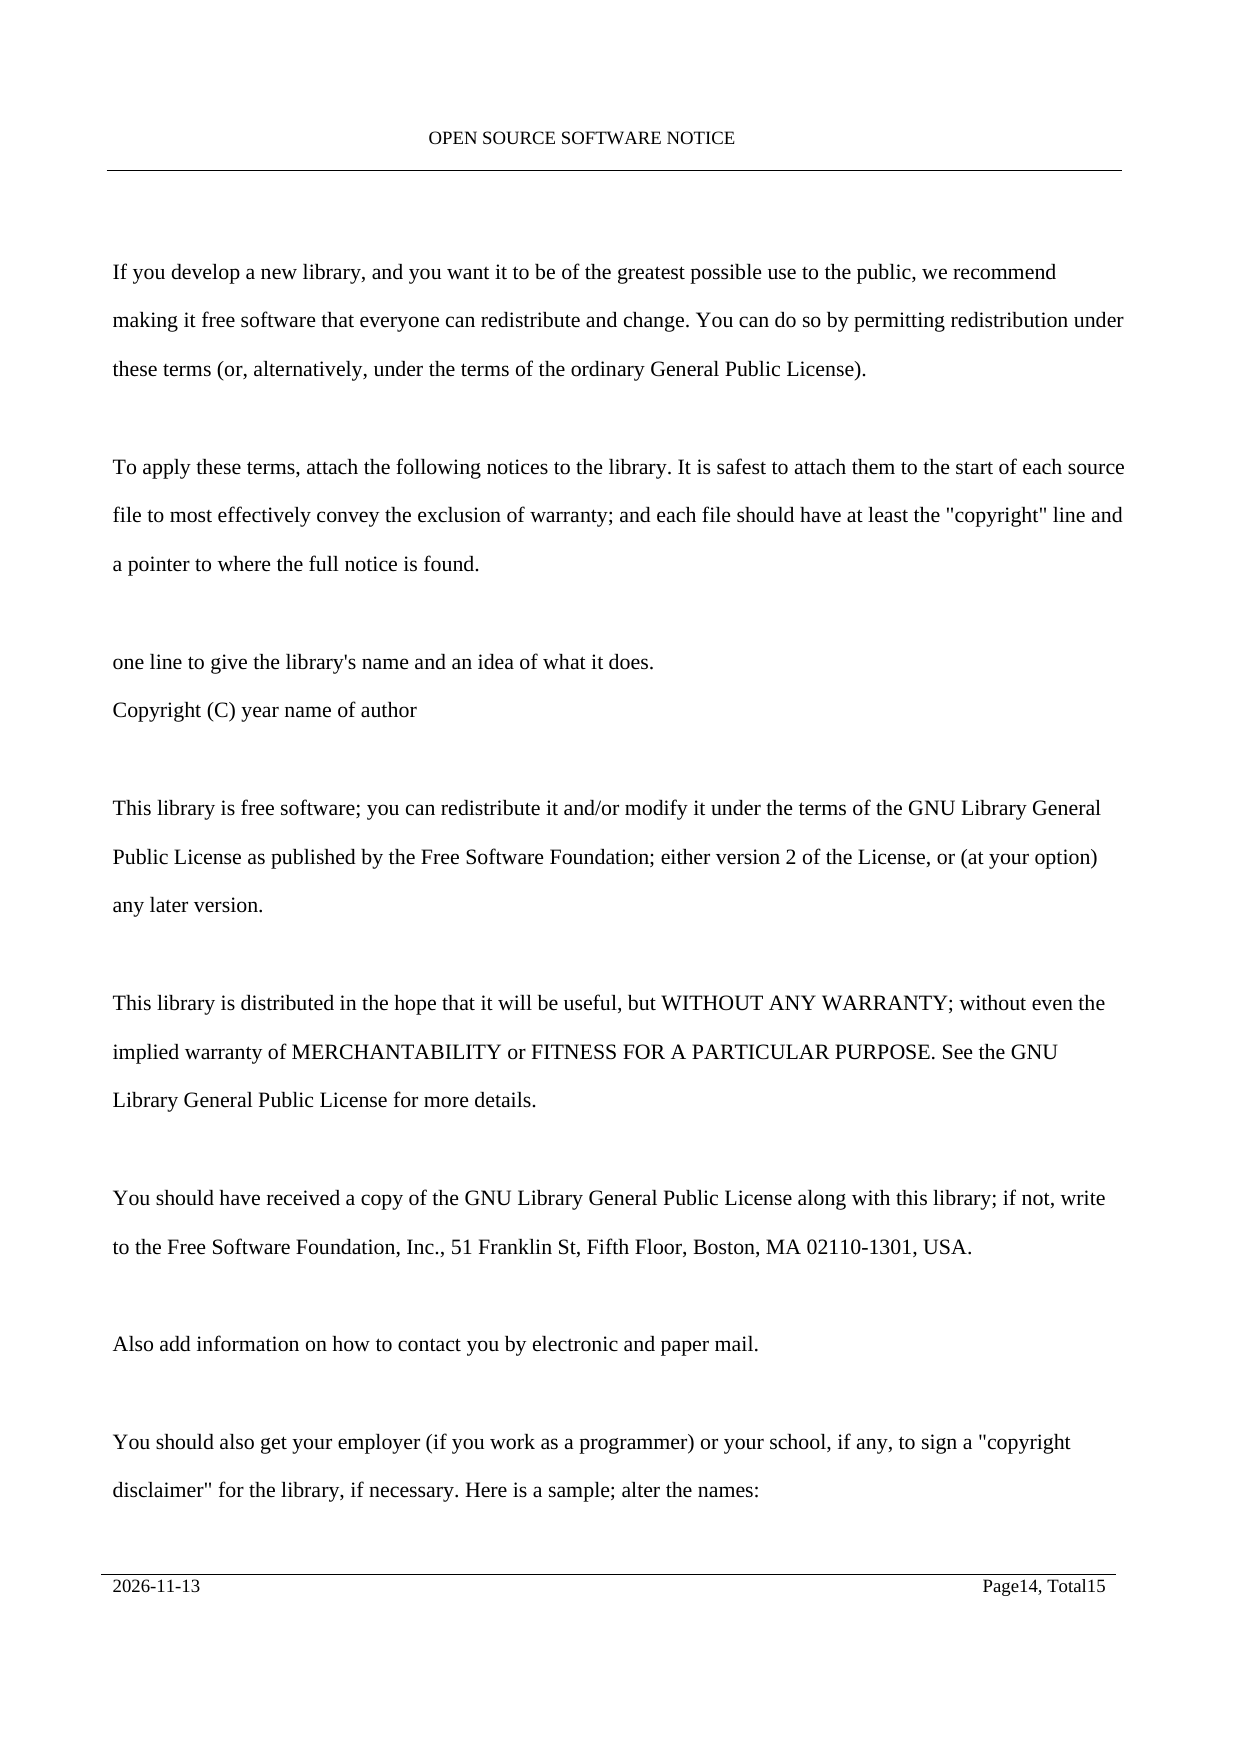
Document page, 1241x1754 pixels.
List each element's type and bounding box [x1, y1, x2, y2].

text [112, 206, 1128, 1506]
